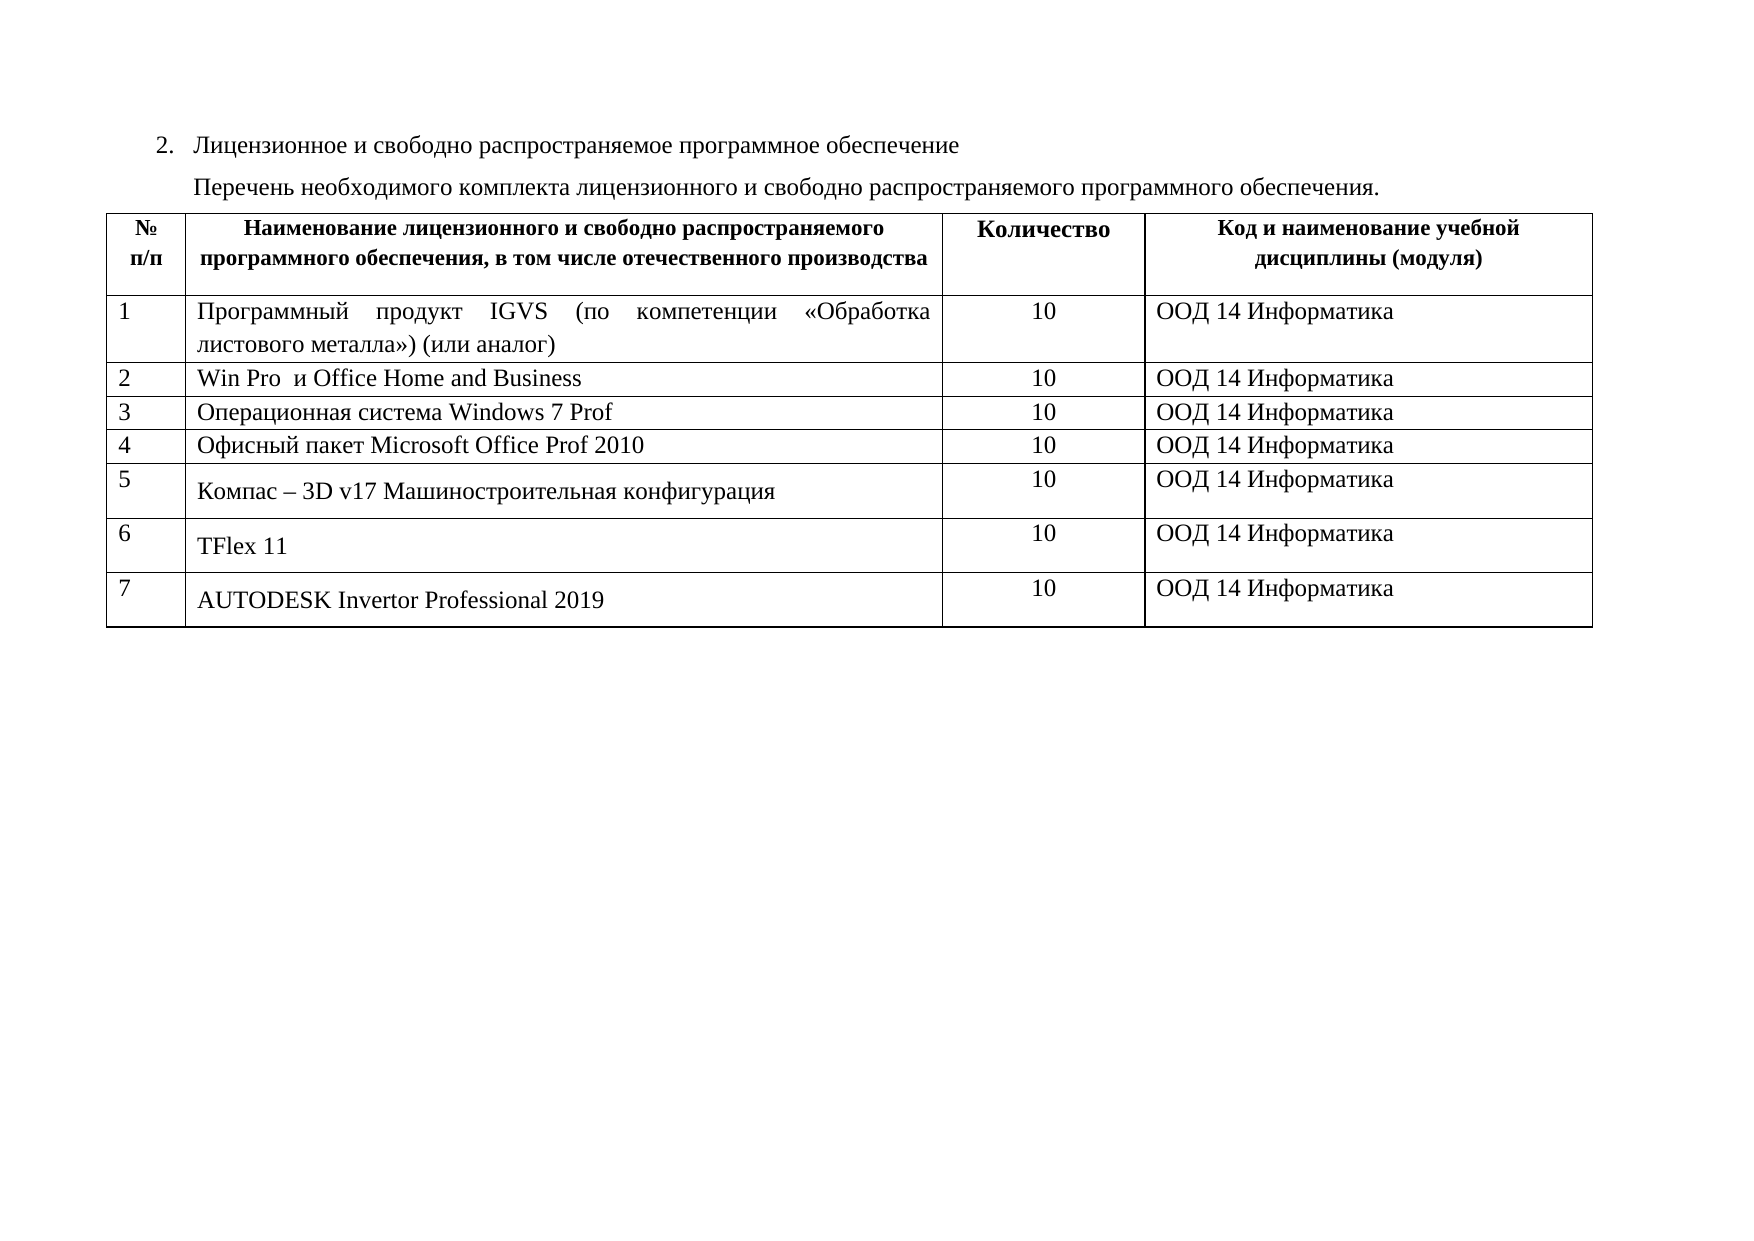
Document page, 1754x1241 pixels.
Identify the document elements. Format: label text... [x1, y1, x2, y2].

table_cell ООД 14 Информатика [1146, 363, 1592, 396]
list Перечень необходимого комплекта лицензионного и свободно распространяемого программного обеспечения. [193, 172, 1665, 201]
table_cell 10 [943, 464, 1144, 517]
table_cell 10 [943, 397, 1144, 429]
table_cell 2 [107, 363, 185, 396]
table_cell TFlex 11 [186, 519, 942, 572]
table_cell 7 [107, 573, 185, 626]
table_cell 10 [943, 573, 1144, 626]
table_cell 4 [107, 430, 185, 463]
table_cell ООД 14 Информатика [1146, 573, 1592, 626]
table_header Код и наименование учебной дисциплины (модуля) [1146, 214, 1592, 295]
table_header № п/п [107, 214, 185, 295]
table_cell AUTODESK Invertor Professional 2019 [186, 573, 942, 626]
table_cell Программный продукт IGVS (по компетенции «Обработка листового металла») (или аналог) [186, 296, 942, 362]
table_cell Операционная система Windows 7 Prof [186, 397, 942, 429]
table_cell Win Pro и Office Home and Business [186, 363, 942, 396]
table_cell 10 [943, 296, 1144, 362]
table_cell Компас – 3D v17 Машиностроительная конфигурация [186, 464, 942, 517]
table_cell 6 [107, 519, 185, 572]
table_cell ООД 14 Информатика [1146, 397, 1592, 429]
table_cell 10 [943, 519, 1144, 572]
table_cell ООД 14 Информатика [1146, 519, 1592, 572]
table_cell 3 [107, 397, 185, 429]
table_cell ООД 14 Информатика [1146, 430, 1592, 463]
table_cell Офисный пакет Microsoft Office Prof 2010 [186, 430, 942, 463]
table_cell 10 [943, 430, 1144, 463]
list Лицензионное и свободно распространяемое программное обеспечение [156, 131, 1665, 159]
table_cell 5 [107, 464, 185, 517]
table_header Количество [943, 214, 1144, 295]
table_cell 10 [943, 363, 1144, 396]
table_header Наименование лицензионного и свободно распространяемого программного обеспечения, в том числе отечественного производства [186, 214, 942, 295]
table_cell ООД 14 Информатика [1146, 296, 1592, 362]
table_cell ООД 14 Информатика [1146, 464, 1592, 517]
table_cell 1 [107, 296, 185, 362]
